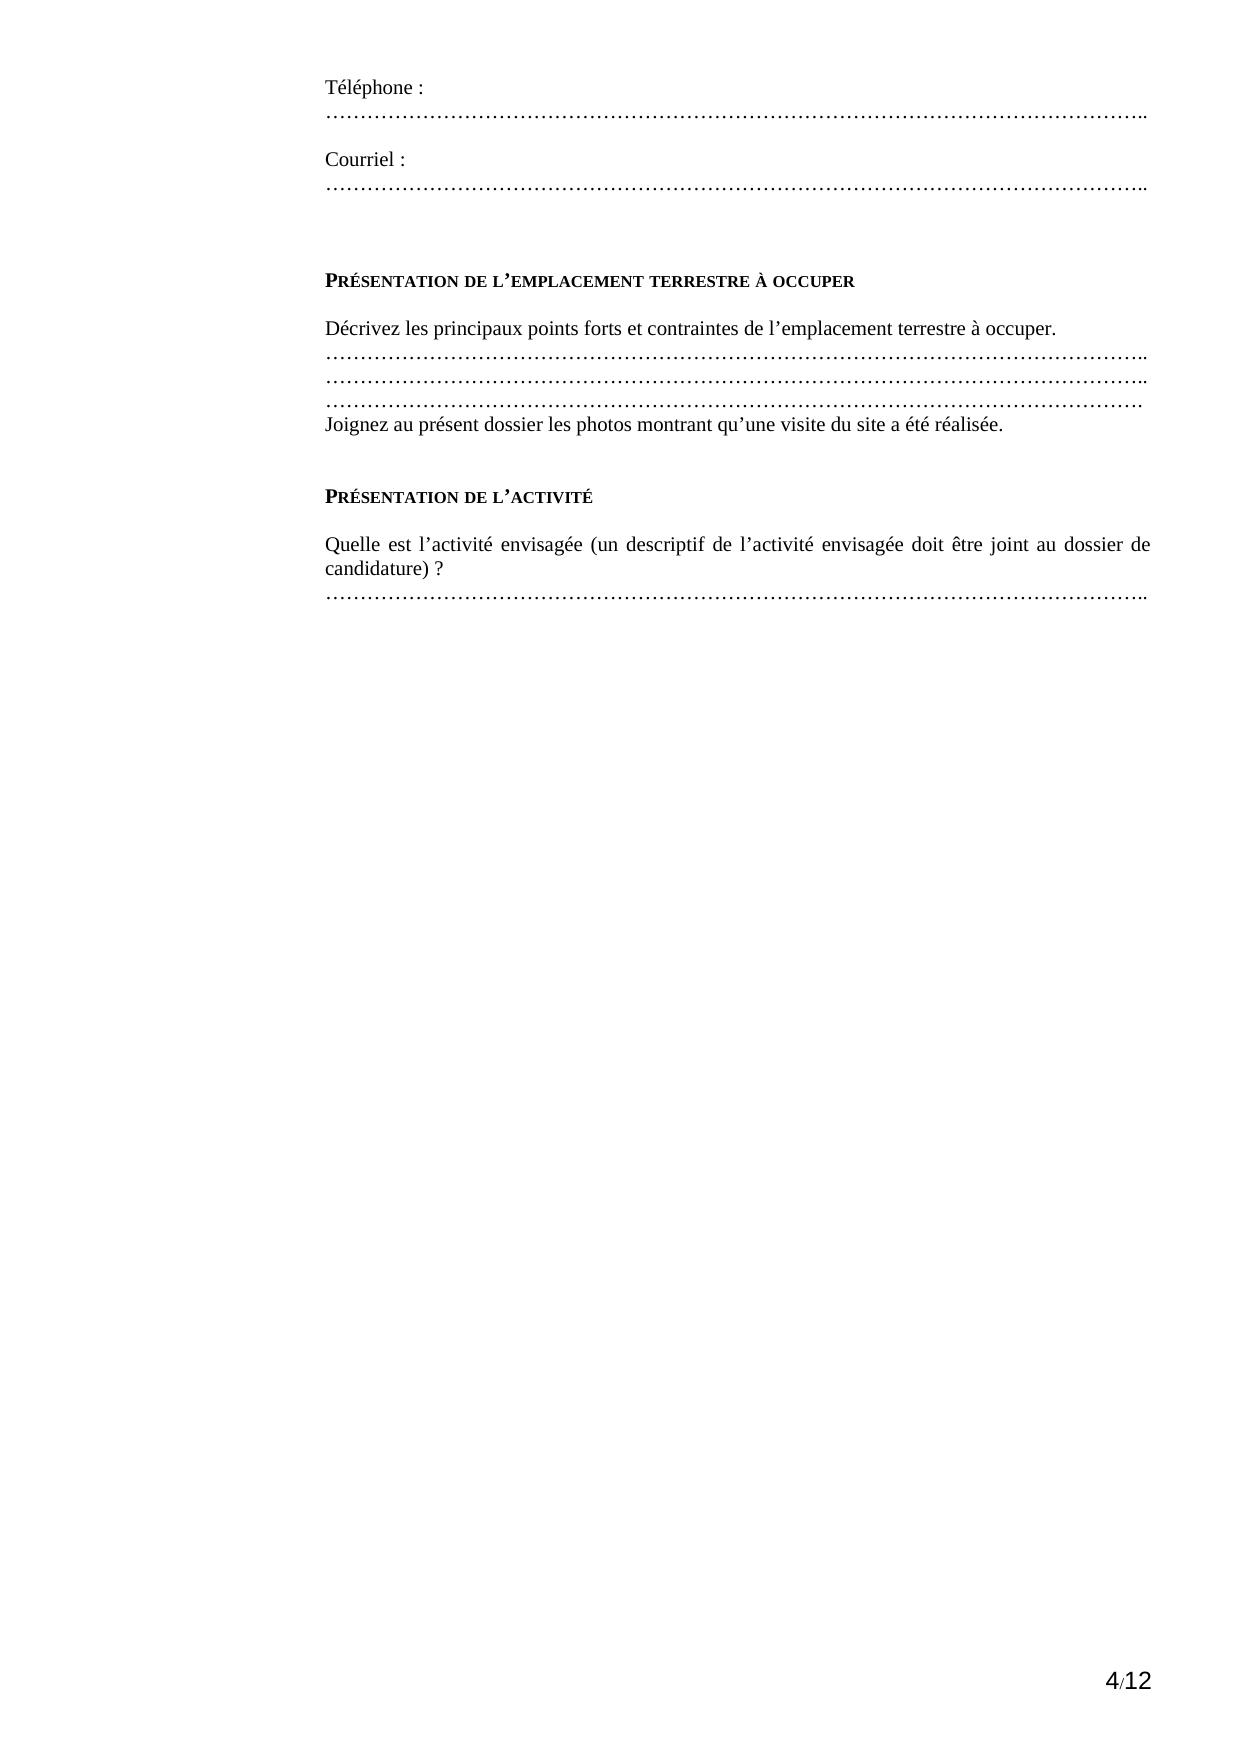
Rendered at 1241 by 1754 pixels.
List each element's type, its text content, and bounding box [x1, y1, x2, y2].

text Présentation de l’activité [325, 484, 1152, 508]
text ……………………………………………………………………………………………………….. [325, 99, 1152, 123]
text Courriel : [325, 147, 1152, 171]
text Décrivez les principaux points forts et contraintes de l’emplacement terrestre à occuper. [325, 316, 1152, 340]
text ……………………………………………………………………………………………………….. [325, 171, 1152, 195]
text ……………………………………………………………………………………………………….. [325, 340, 1152, 364]
text ……………………………………………………………………………………………………….. [325, 364, 1152, 388]
text ……………………………………………………………………………………………………….. [325, 580, 1152, 604]
text Quelle est l’activité envisagée (un descriptif de l’activité envisagée doit être joint au dossier de candidature) ? [325, 532, 1152, 580]
text Joignez au présent dossier les photos montrant qu’une visite du site a été réalisée. [325, 412, 1152, 436]
text ………………………………………………………………………………………………………. [325, 388, 1152, 412]
text Présentation de l’emplacement terrestre à occuper [325, 267, 1152, 292]
text Téléphone : [325, 75, 1152, 99]
